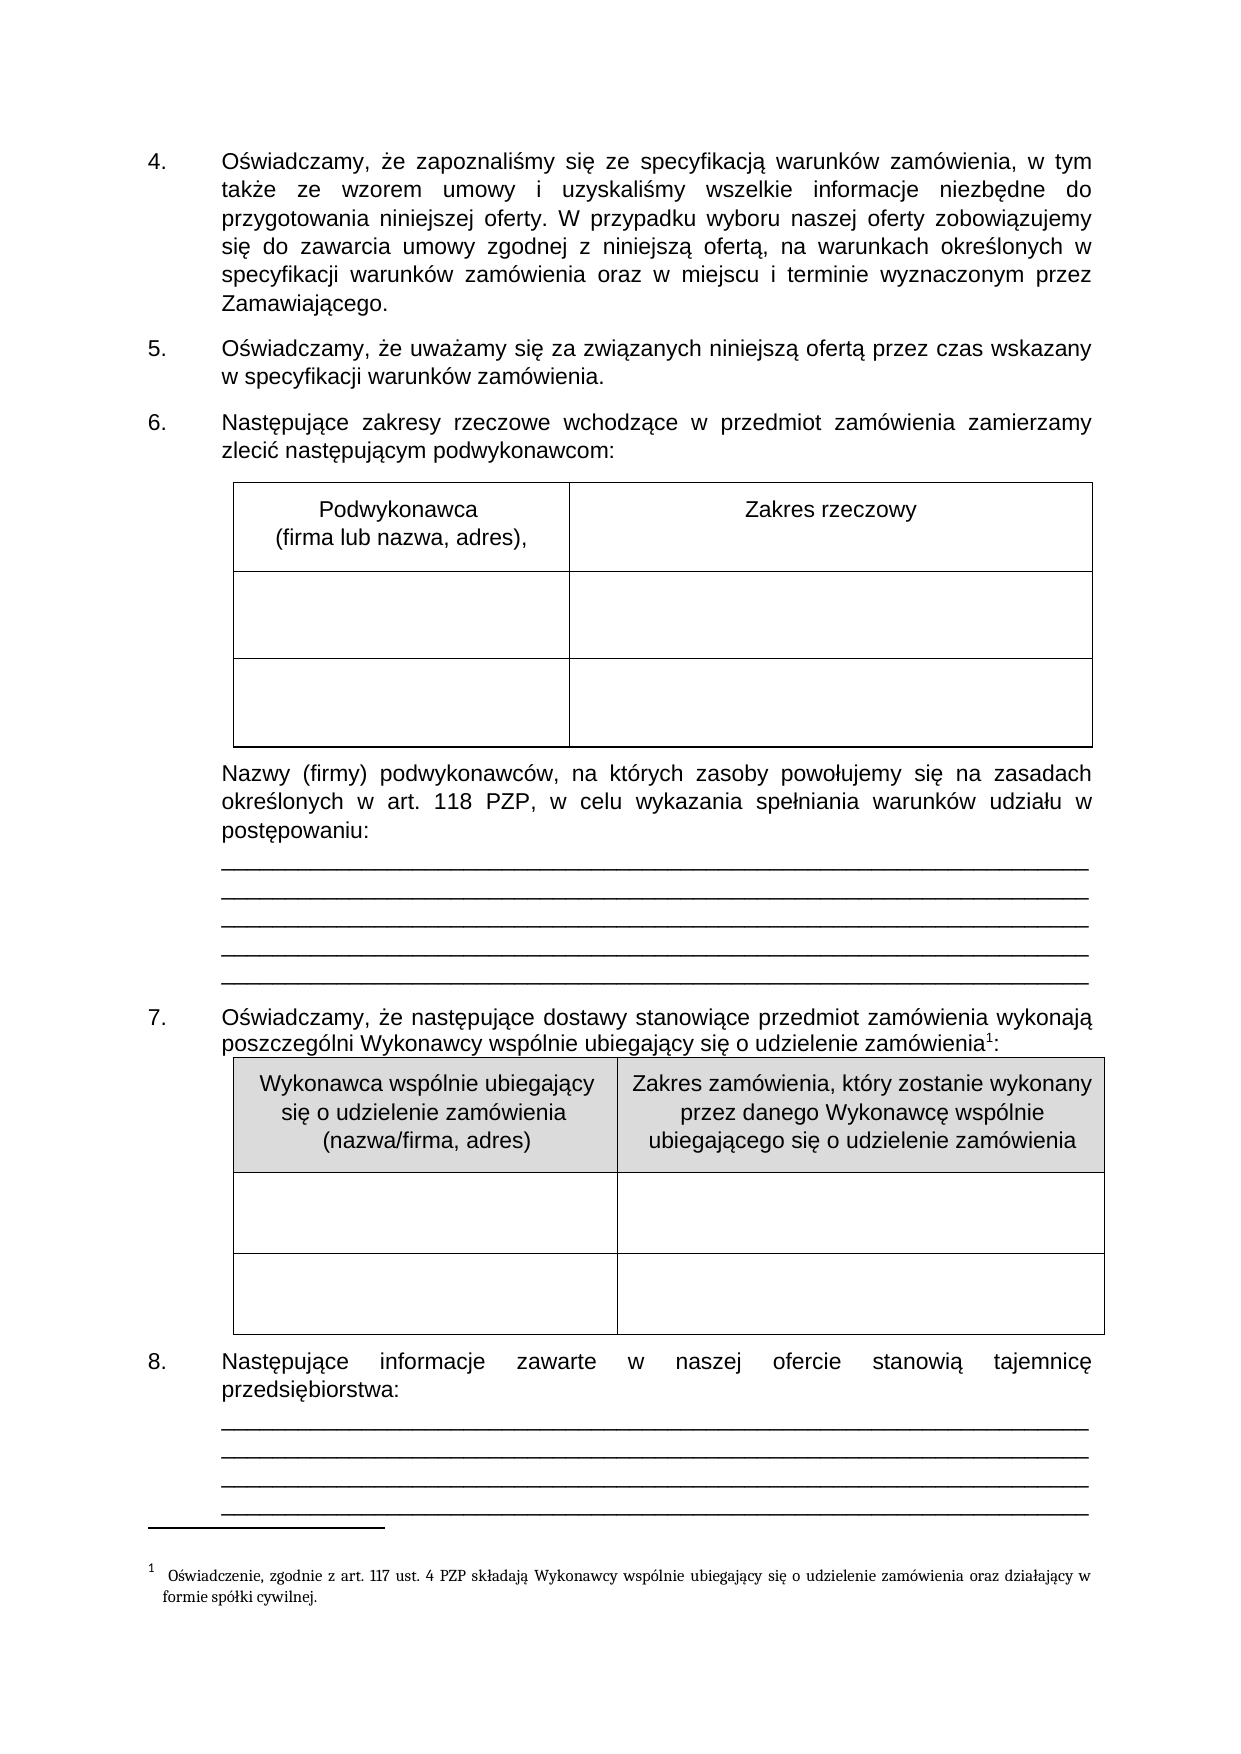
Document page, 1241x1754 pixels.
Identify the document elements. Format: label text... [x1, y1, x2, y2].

table_header Podwykonawca (firma lub nazwa, adres), [234, 483, 569, 571]
table_cell [570, 572, 1092, 658]
table_cell [234, 572, 569, 658]
table_header Wykonawca wspólnie ubiegający się o udzielenie zamówienia (nazwa/firma, adres) [234, 1058, 617, 1172]
table_cell [570, 659, 1092, 746]
table_cell [234, 1254, 617, 1334]
list 7. Oświadczamy, że następujące dostawy stanowiące przedmiot zamówienia wykonają poszczególni Wykonawcy wspólnie ubiegający się o udzielenie zamówienia: [148, 1004, 1093, 1057]
text 5. Oświadczamy, że uważamy się za związanych niniejszą ofertą przez czas wskazany w specyfikacji warunków zamówienia. [148, 335, 1093, 390]
table_cell [618, 1254, 1104, 1334]
text 6. Następujące zakresy rzeczowe wchodzące w przedmiot zamówienia zamierzamy zlecić następującym podwykonawcom: [148, 408, 1093, 463]
table_cell [234, 1173, 617, 1253]
text Nazwy (firmy) podwykonawców, na których zasoby powołujemy się na zasadach określonych w art. 118 PZP, w celu wykazania spełniania warunków udziału w postępowaniu: ____________________________________________________________________________________________________________________________________________________________________________________________________________________________________________________________________________________________________________________________________________________ [221, 760, 1093, 985]
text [148, 1348, 1093, 1516]
table_header Zakres rzeczowy [570, 483, 1092, 571]
table_cell [234, 659, 569, 746]
text 4. Oświadczamy, że zapoznaliśmy się ze specyfikacją warunków zamówienia, w tym także ze wzorem umowy i uzyskaliśmy wszelkie informacje niezbędne do przygotowania niniejszej oferty. W przypadku wyboru naszej oferty zobowiązujemy się do zawarcia umowy zgodnej z niniejszą ofertą, na warunkach określonych w specyfikacji warunków zamówienia oraz w miejscu i terminie wyznaczonym przez Zamawiającego. [148, 148, 1093, 316]
table_header Zakres zamówienia, który zostanie wykonany przez danego Wykonawcę wspólnie ubiegającego się o udzielenie zamówienia [618, 1058, 1104, 1172]
table_cell [618, 1173, 1104, 1253]
